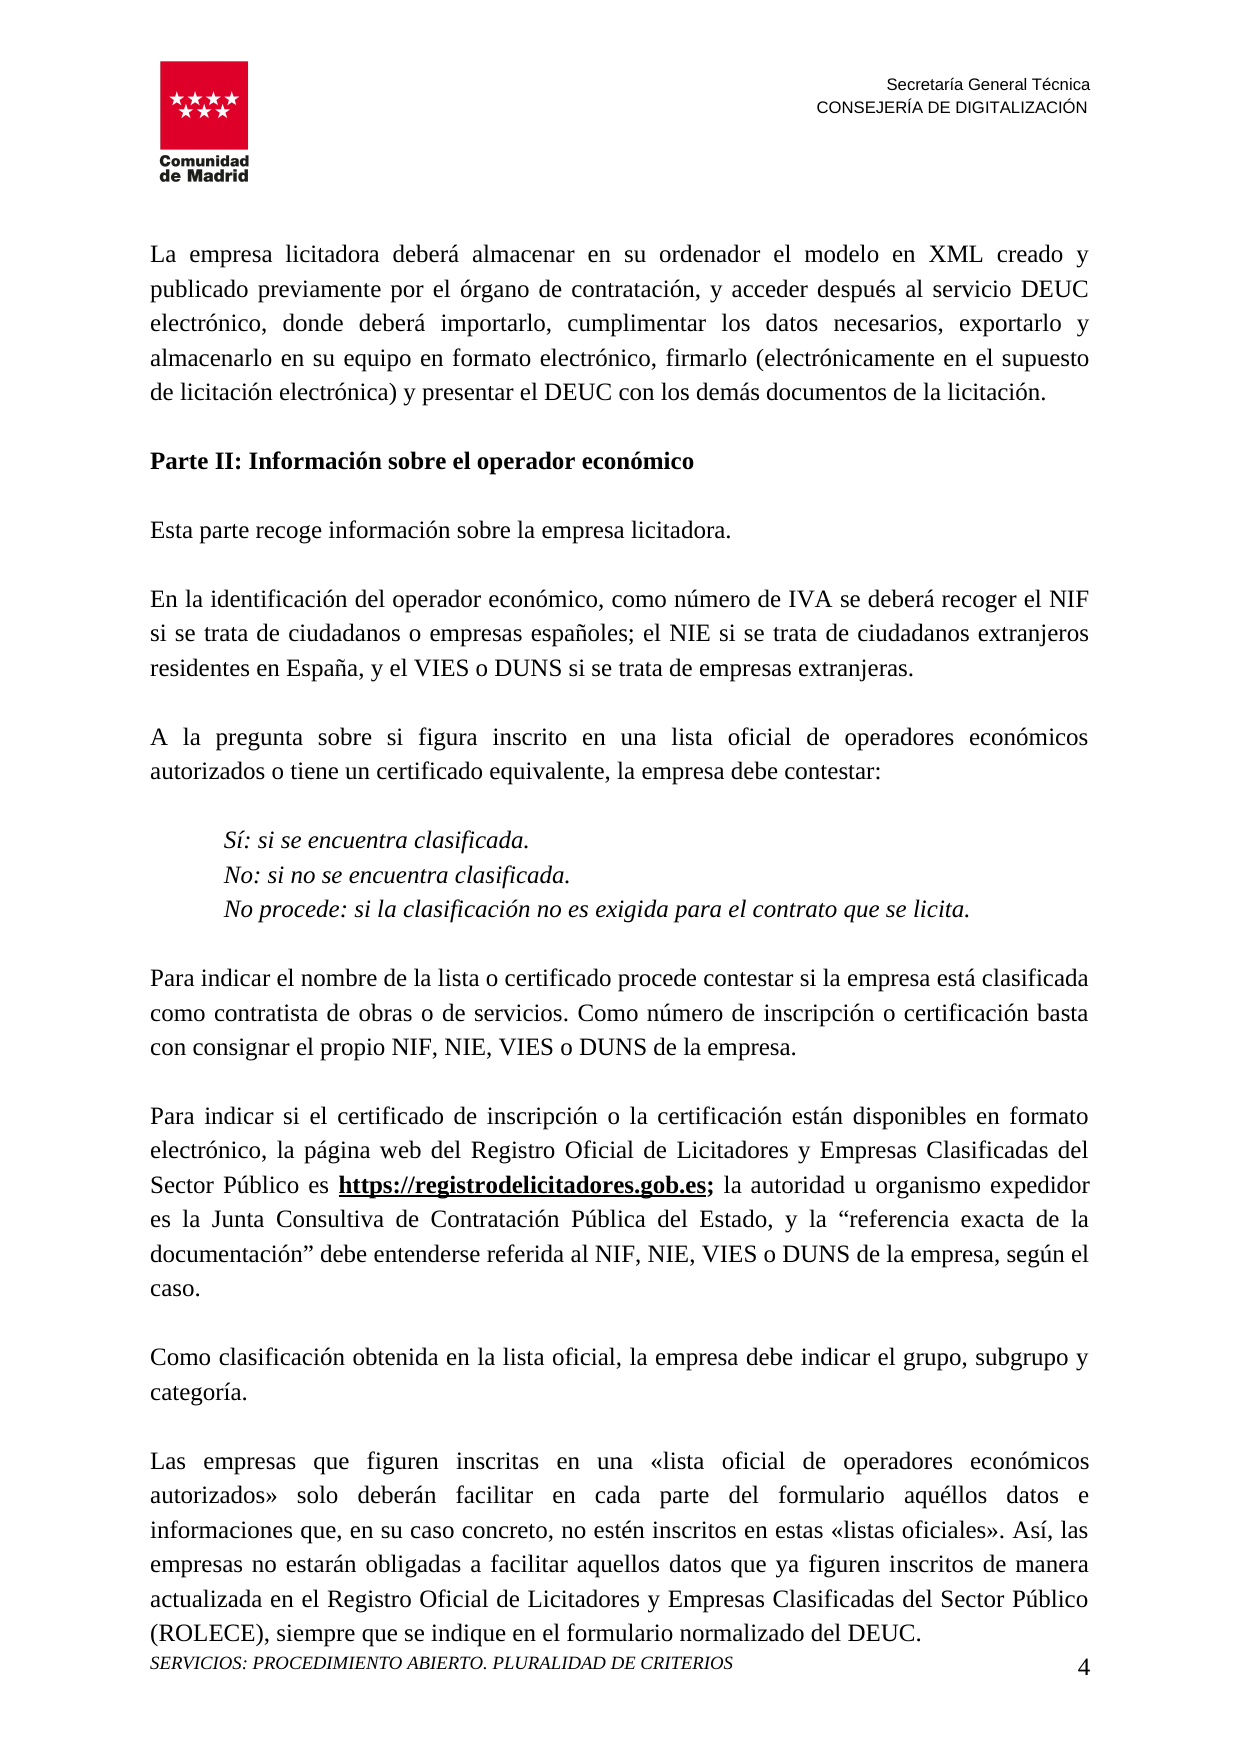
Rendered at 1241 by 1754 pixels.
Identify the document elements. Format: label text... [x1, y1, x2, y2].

text Sí: si se encuentra clasificada. [150, 825, 1090, 854]
text No procede: si la clasificación no es exigida para el contrato que se licita. [150, 894, 1090, 923]
text Esta parte recoge información sobre la empresa licitadora. [150, 515, 1090, 544]
text Para indicar si el certificado de inscripción o la certificación están disponibles en formato electrónico, la página web del Registro Oficial de Licitadores y Empresas Clasificadas del Sector Público es https://registrodelicitadores.gob.es; la autoridad u organismo expedidor es la Junta Consultiva de Contratación Pública del Estado, y la “referencia exacta de la documentación” debe entenderse referida al NIF, NIE, VIES o DUNS de la empresa, según el caso. [150, 1101, 1090, 1302]
text Parte II: Información sobre el operador económico [150, 446, 1090, 475]
text A la pregunta sobre si figura inscrito en una lista oficial de operadores económicos autorizados o tiene un certificado equivalente, la empresa debe contestar: [150, 722, 1090, 785]
text Para indicar el nombre de la lista o certificado procede contestar si la empresa está clasificada como contratista de obras o de servicios. Como número de inscripción o certificación basta con consignar el propio NIF, NIE, VIES o DUNS de la empresa. [150, 963, 1090, 1061]
text La empresa licitadora deberá almacenar en su ordenador el modelo en XML creado y publicado previamente por el órgano de contratación, y acceder después al servicio DEUC electrónico, donde deberá importarlo, cumplimentar los datos necesarios, exportarlo y almacenarlo en su equipo en formato electrónico, firmarlo (electrónicamente en el supuesto de licitación electrónica) y presentar el DEUC con los demás documentos de la licitación. [150, 239, 1090, 406]
text Las empresas que figuren inscritas en una «lista oficial de operadores económicos autorizados» solo deberán facilitar en cada parte del formulario aquéllos datos e informaciones que, en su caso concreto, no estén inscritos en estas «listas oficiales». Así, las empresas no estarán obligadas a facilitar aquellos datos que ya figuren inscritos de manera actualizada en el Registro Oficial de Licitadores y Empresas Clasificadas del Sector Público (ROLECE), siempre que se indique en el formulario normalizado del DEUC. [150, 1446, 1090, 1647]
text No: si no se encuentra clasificada. [150, 860, 1090, 888]
picture [150, 51, 258, 192]
text En la identificación del operador económico, como número de IVA se deberá recoger el NIF si se trata de ciudadanos o empresas españoles; el NIE si se trata de ciudadanos extranjeros residentes en España, y el VIES o DUNS si se trata de empresas extranjeras. [150, 584, 1090, 682]
text Como clasificación obtenida en la lista oficial, la empresa debe indicar el grupo, subgrupo y categoría. [150, 1342, 1090, 1406]
